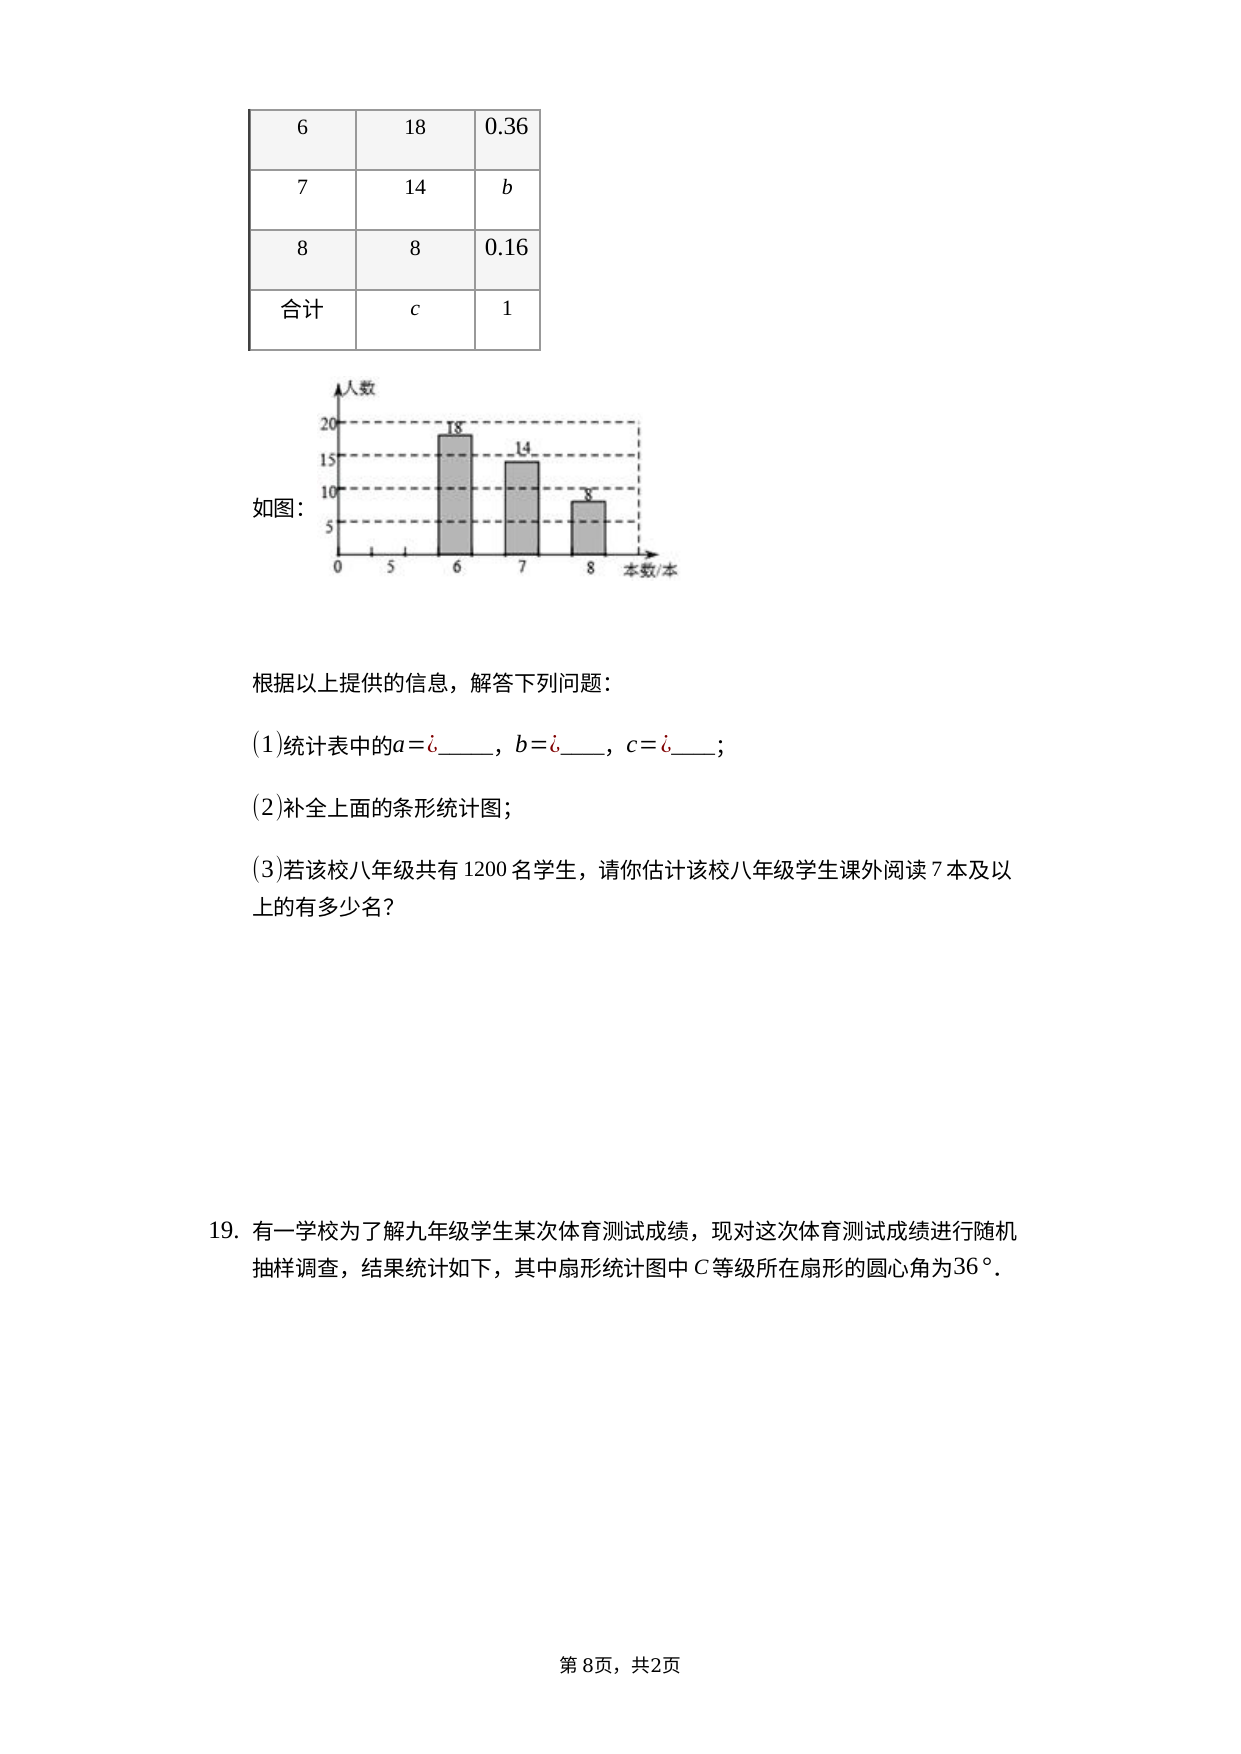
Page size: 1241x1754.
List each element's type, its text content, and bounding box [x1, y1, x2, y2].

table_cell 1 [476, 291, 539, 349]
table_cell 7 [251, 171, 355, 229]
table_cell b [476, 171, 539, 229]
table_cell 8 [251, 231, 355, 289]
table_cell [476, 111, 539, 169]
table_cell 6 [251, 111, 355, 169]
table_cell [476, 231, 539, 289]
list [208, 1213, 1032, 1283]
table_cell 18 [357, 111, 474, 169]
picture [317, 376, 682, 581]
table_cell c [357, 291, 474, 349]
text 若该校八年级共有1200名学生，请你估计该校八年级学生课外阅读7本及以上的有多少名？ [252, 853, 1032, 1183]
text 统计表中的_____，____，____； [252, 728, 1032, 761]
table_cell 8 [357, 231, 474, 289]
table_cell 合计 [251, 291, 355, 349]
text 补全上面的条形统计图； [252, 790, 1032, 823]
text 根据以上提供的信息，解答下列问题： [252, 666, 1032, 698]
table_cell 14 [357, 171, 474, 229]
